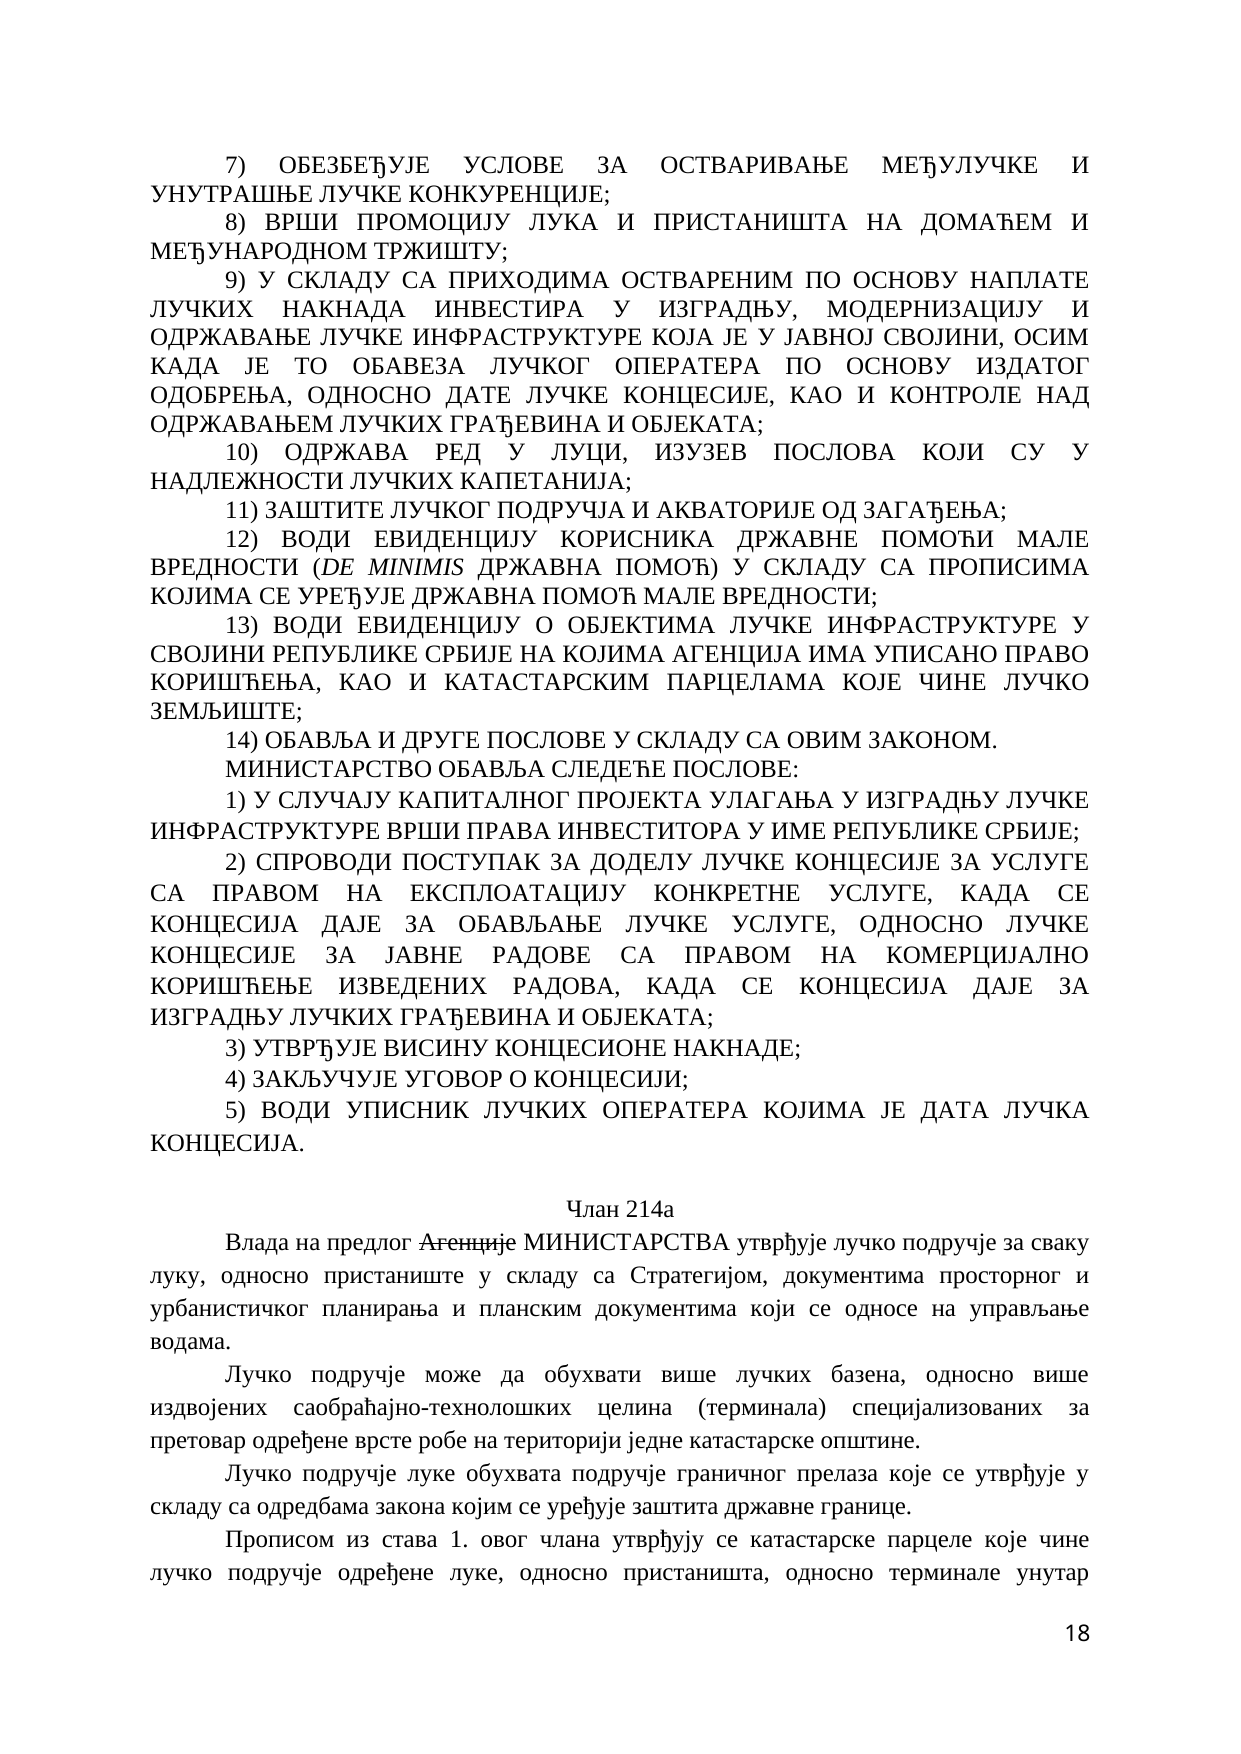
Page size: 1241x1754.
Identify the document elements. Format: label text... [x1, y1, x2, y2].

text 2) СПРОВОДИ ПОСТУПАК ЗА ДОДЕЛУ ЛУЧКЕ КОНЦЕСИЈЕ ЗА УСЛУГЕ СА ПРАВОМ НА ЕКСПЛОАТАЦИЈУ КОНКРЕТНЕ УСЛУГЕ, КАДА СЕ КОНЦЕСИЈА ДАЈЕ ЗА ОБАВЉАЊЕ ЛУЧКЕ УСЛУГЕ, ОДНОСНО ЛУЧКЕ КОНЦЕСИЈЕ ЗА ЈАВНЕ РАДОВЕ СА ПРАВОМ НА КОМЕРЦИЈАЛНО КОРИШЋЕЊЕ ИЗВЕДЕНИХ РАДОВА, КАДА СЕ КОНЦЕСИЈА ДАЈЕ ЗА ИЗГРАДЊУ ЛУЧКИХ ГРАЂЕВИНА И ОБЈЕКАТА; [150, 847, 1090, 1031]
text 14) ОБАВЉА И ДРУГЕ ПОСЛОВЕ У СКЛАДУ СА ОВИМ ЗАКОНОМ. [150, 725, 1090, 754]
text Лучко подручје луке обухвата подручје граничног прелаза које се утврђује у складу са одредбама закона којим се уређује заштита државне границе. [150, 1458, 1090, 1520]
text Лучко подручје може да обухвати више лучких базена, односно више издвојених саобраћајно-технолошких целина (терминала) специјализованих за претовар одређене врсте робе на територији једне катастарске општине. [150, 1359, 1090, 1454]
text 1) У СЛУЧАЈУ КАПИТАЛНОГ ПРОЈЕКТА УЛАГАЊА У ИЗГРАДЊУ ЛУЧКЕ ИНФРАСТРУКТУРЕ ВРШИ ПРАВА ИНВЕСТИТОРА У ИМЕ РЕПУБЛИКЕ СРБИЈЕ; [150, 785, 1090, 844]
text 4) ЗАКЉУЧУЈЕ УГОВОР О КОНЦЕСИЈИ; [150, 1064, 1090, 1093]
text Влада на предлог Агенције МИНИСТАРСТВА утврђује лучко подручје за сваку луку, односно пристаниште у складу са Стратегијом, документима просторног и урбанистичког планирања и планским документима који се односе на управљање водама. [150, 1227, 1090, 1355]
text 7) ОБЕЗБЕЂУЈЕ УСЛОВЕ ЗА ОСТВАРИВАЊЕ МЕЂУЛУЧКЕ И УНУТРАШЊЕ ЛУЧКЕ КОНКУРЕНЦИЈЕ; [150, 150, 1090, 207]
text 12) ВОДИ ЕВИДЕНЦИЈУ КОРИСНИКА ДРЖАВНЕ ПОМОЋИ МАЛЕ ВРЕДНОСТИ (DE MINIMIS ДРЖАВНА ПОМОЋ) У СКЛАДУ СА ПРОПИСИМА КОЈИМА СЕ УРЕЂУЈЕ ДРЖАВНА ПОМОЋ МАЛЕ ВРЕДНОСТИ; [150, 524, 1090, 610]
text 8) ВРШИ ПРОМОЦИЈУ ЛУКА И ПРИСТАНИШТА НА ДОМАЋЕМ И МЕЂУНАРОДНОМ ТРЖИШТУ; [150, 207, 1090, 265]
text МИНИСТАРСТВО ОБАВЉА СЛЕДЕЋЕ ПОСЛОВЕ: [150, 754, 1090, 782]
text 9) У СКЛАДУ СА ПРИХОДИМА ОСТВАРЕНИМ ПО ОСНОВУ НАПЛАТЕ ЛУЧКИХ НАКНАДА ИНВЕСТИРА У ИЗГРАДЊУ, МОДЕРНИЗАЦИЈУ И ОДРЖАВАЊЕ ЛУЧКЕ ИНФРАСТРУКТУРЕ КОЈА ЈЕ У ЈАВНОЈ СВОЈИНИ, ОСИМ КАДА ЈЕ ТО ОБАВЕЗА ЛУЧКОГ ОПЕРАТЕРА ПО ОСНОВУ ИЗДАТОГ ОДОБРЕЊА, ОДНОСНО ДАТЕ ЛУЧКЕ КОНЦЕСИЈЕ, КАО И КОНТРОЛЕ НАД ОДРЖАВАЊЕМ ЛУЧКИХ ГРАЂЕВИНА И ОБЈЕКАТА; [150, 265, 1090, 437]
text 11) ЗАШТИТЕ ЛУЧКОГ ПОДРУЧЈА И АКВАТОРИЈЕ ОД ЗАГАЂЕЊА; [150, 495, 1090, 524]
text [150, 1524, 1090, 1586]
text 5) ВОДИ УПИСНИК ЛУЧКИХ ОПЕРАТЕРА КОЈИМА ЈЕ ДАТА ЛУЧКА КОНЦЕСИЈА. [150, 1095, 1090, 1157]
text 10) ОДРЖАВА РЕД У ЛУЦИ, ИЗУЗЕВ ПОСЛОВА КОЈИ СУ У НАДЛЕЖНОСТИ ЛУЧКИХ КАПЕТАНИЈА; [150, 437, 1090, 495]
text 3) УТВРЂУЈЕ ВИСИНУ КОНЦЕСИОНЕ НАКНАДЕ; [150, 1033, 1090, 1062]
text 13) ВОДИ ЕВИДЕНЦИЈУ О ОБЈЕКТИМА ЛУЧКЕ ИНФРАСТРУКТУРЕ У СВОЈИНИ РЕПУБЛИКЕ СРБИЈЕ НА КОЈИМА АГЕНЦИЈА ИМА УПИСАНО ПРАВО КОРИШЋЕЊА, КАО И КАТАСТАРСКИМ ПАРЦЕЛАМА КОЈЕ ЧИНЕ ЛУЧКО ЗЕМЉИШТЕ; [150, 610, 1090, 725]
text Члан 214а [150, 1194, 1090, 1223]
